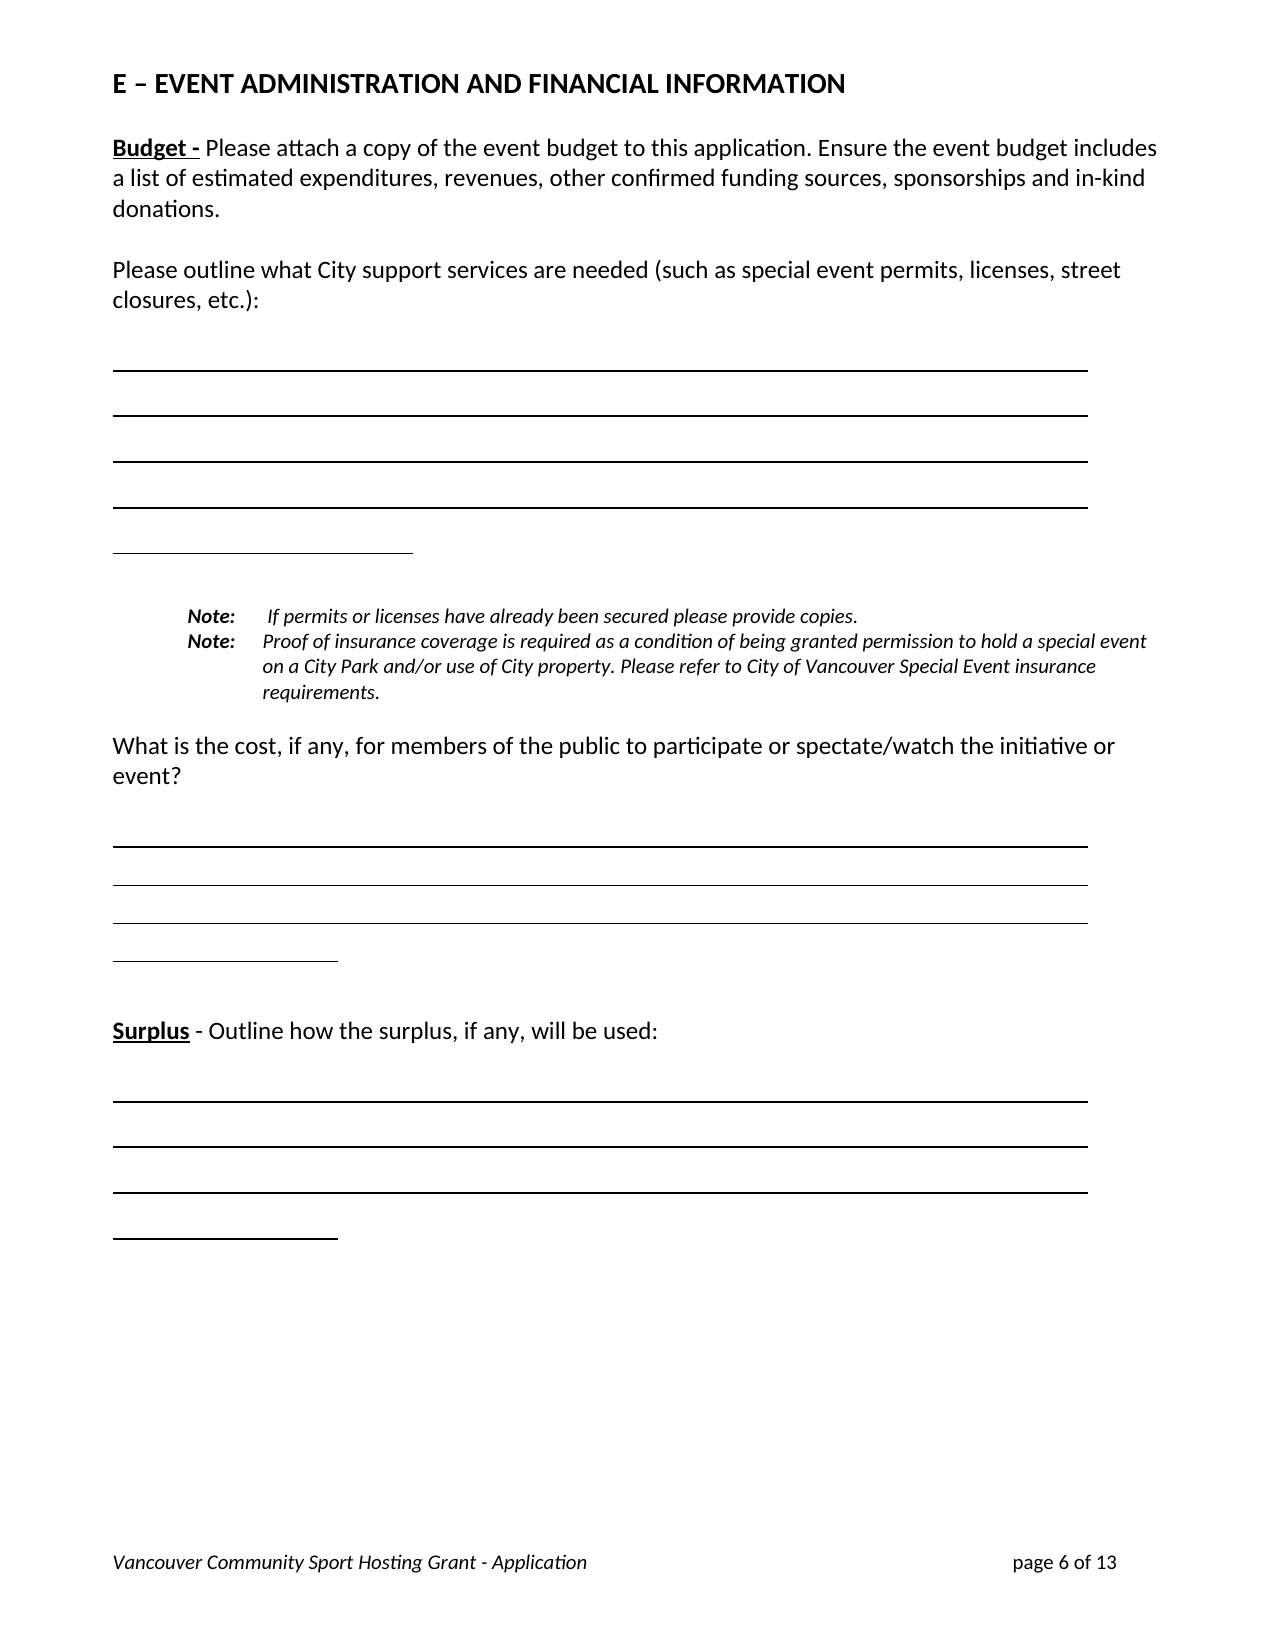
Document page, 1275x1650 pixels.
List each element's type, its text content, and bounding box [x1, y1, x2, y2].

text Surplus - Outline how the surplus, if any, will be used: [112, 1015, 1162, 1046]
text Please outline what City support services are needed (such as special event permits, licenses, street closures, etc.): [112, 254, 1162, 315]
text Note: If permits or licenses have already been secured please provide copies. [187, 603, 1162, 628]
text Budget - Please attach a copy of the event budget to this application. Ensure the event budget includes a list of estimated expenditures, revenues, other confirmed funding sources, sponsorships and in-kind donations. [112, 132, 1162, 223]
text E – EVENT ADMINISTRATION AND FINANCIAL INFORMATION [112, 66, 1162, 101]
text What is the cost, if any, for members of the public to participate or spectate/watch the initiative or event? [112, 730, 1162, 791]
text Note: Proof of insurance coverage is required as a condition of being granted permission to hold a special event on a City Park and/or use of City property. Please refer to City of Vancouver Special Event insurance requirements. [187, 628, 1162, 704]
